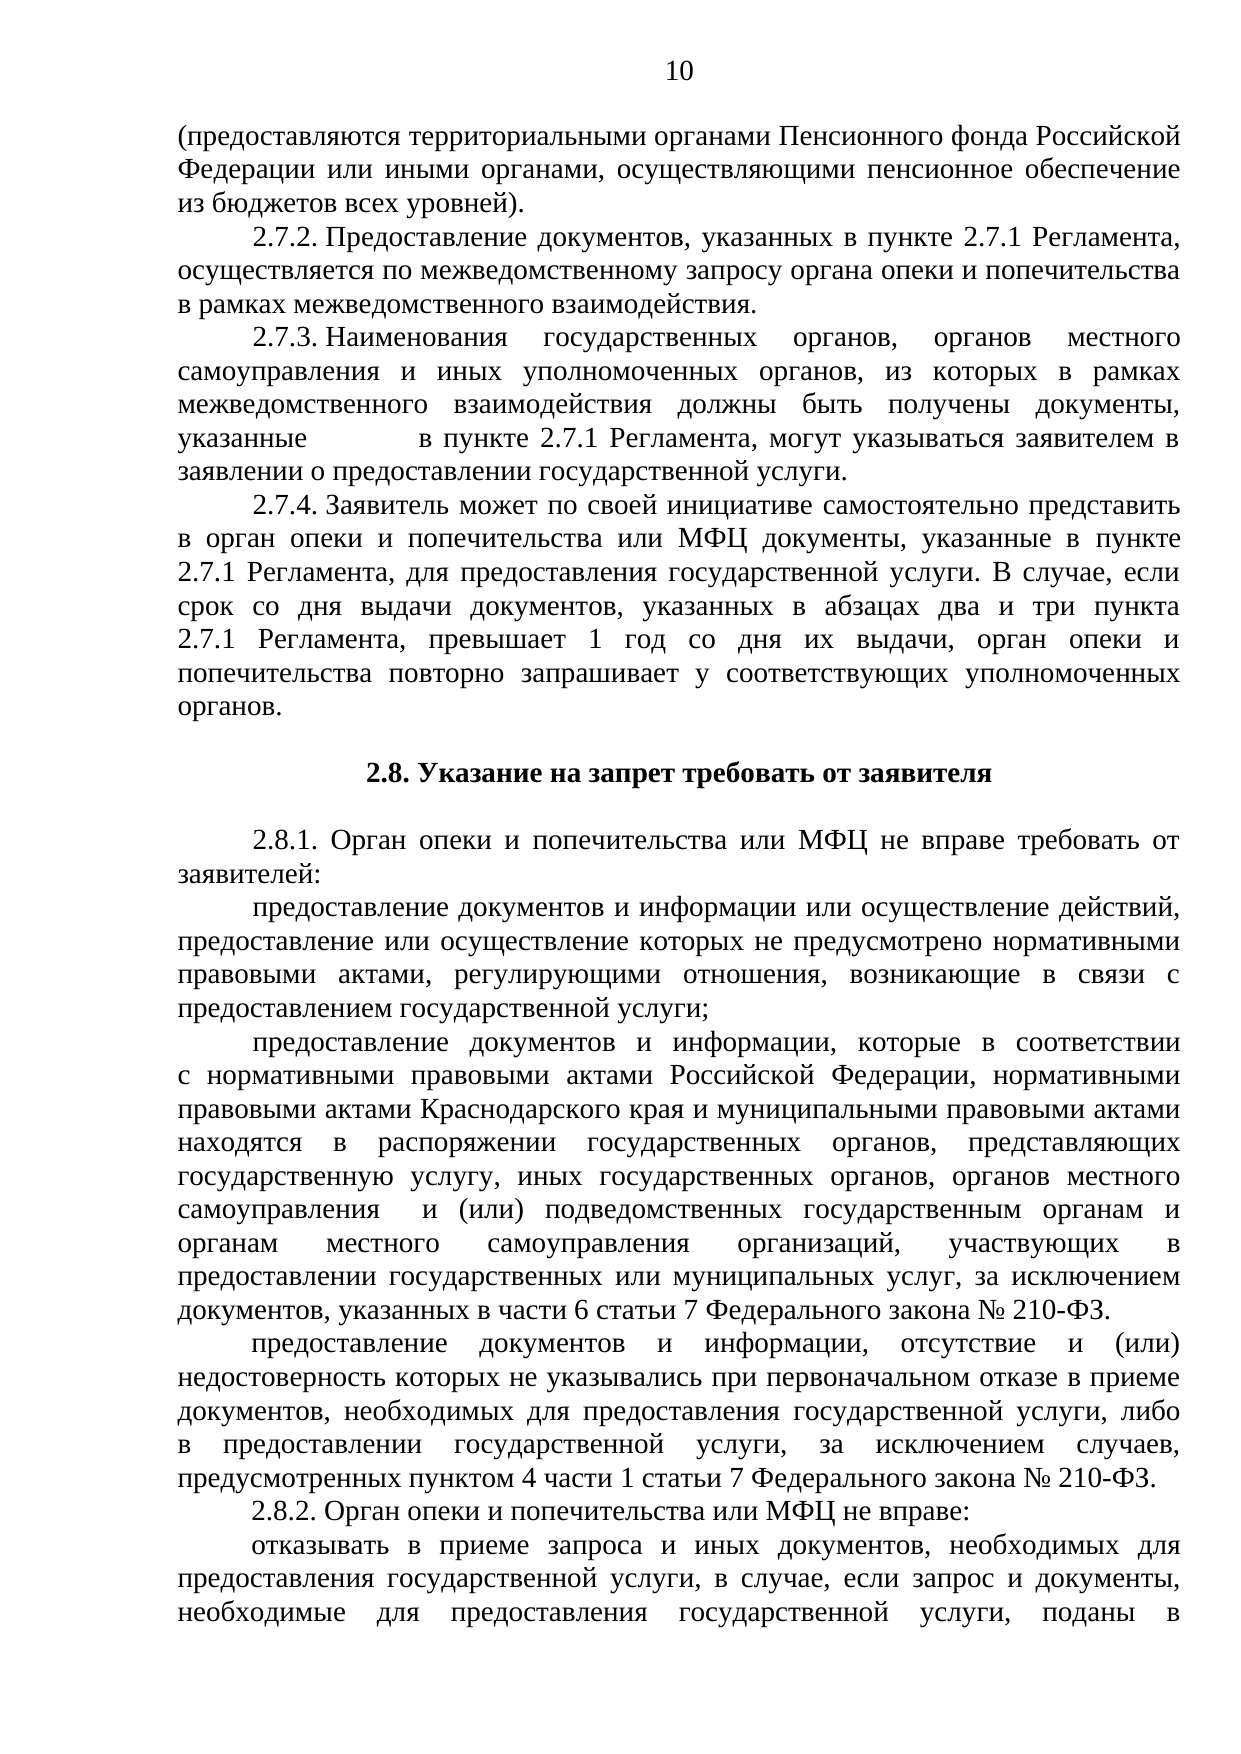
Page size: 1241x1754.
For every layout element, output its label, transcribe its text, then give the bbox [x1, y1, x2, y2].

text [177, 1527, 1181, 1627]
text 2.8.2. Орган опеки и попечительства или МФЦ не вправе: [177, 1493, 1181, 1527]
text 2.8.1. Орган опеки и попечительства или МФЦ не вправе требовать от заявителей: [177, 822, 1181, 889]
text 2.8. Указание на запрет требовать от заявителя [177, 755, 1181, 789]
text 2.7.4. Заявитель может по своей инициативе самостоятельно представить в орган опеки и попечительства или МФЦ документы, указанные в пункте 2.7.1 Регламента, для предоставления государственной услуги. В случае, если срок со дня выдачи документов, указанных в абзацах два и три пункта 2.7.1 Регламента, превышает 1 год со дня их выдачи, орган опеки и попечительства повторно запрашивает у соответствующих уполномоченных органов. [177, 487, 1181, 722]
text предоставление документов и информации, отсутствие и (или) недостоверность которых не указывались при первоначальном отказе в приеме документов, необходимых для предоставления государственной услуги, либо в предоставлении государственной услуги, за исключением случаев, предусмотренных пунктом 4 части 1 статьи 7 Федерального закона № 210-ФЗ. [177, 1326, 1181, 1493]
text 2.7.2. Предоставление документов, указанных в пункте 2.7.1 Регламента, осуществляется по межведомственному запросу органа опеки и попечительства в рамках межведомственного взаимодействия. [177, 219, 1181, 319]
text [177, 118, 1181, 219]
text 2.7.3. Наименования государственных органов, органов местного самоуправления и иных уполномоченных органов, из которых в рамках межведомственного взаимодействия должны быть получены документы, указанные в пункте 2.7.1 Регламента, могут указываться заявителем в заявлении о предоставлении государственной услуги. [177, 319, 1181, 487]
text предоставление документов и информации или осуществление действий, предоставление или осуществление которых не предусмотрено нормативными правовыми актами, регулирующими отношения, возникающие в связи с предоставлением государственной услуги; [177, 889, 1181, 1024]
text предоставление документов и информации, которые в соответствии с нормативными правовыми актами Российской Федерации, нормативными правовыми актами Краснодарского края и муниципальными правовыми актами находятся в распоряжении государственных органов, представляющих государственную услугу, иных государственных органов, органов местного самоуправления и (или) подведомственных государственным органам и органам местного самоуправления организаций, участвующих в предоставлении государственных или муниципальных услуг, за исключением документов, указанных в части 6 статьи 7 Федерального закона № 210-ФЗ. [177, 1024, 1181, 1326]
